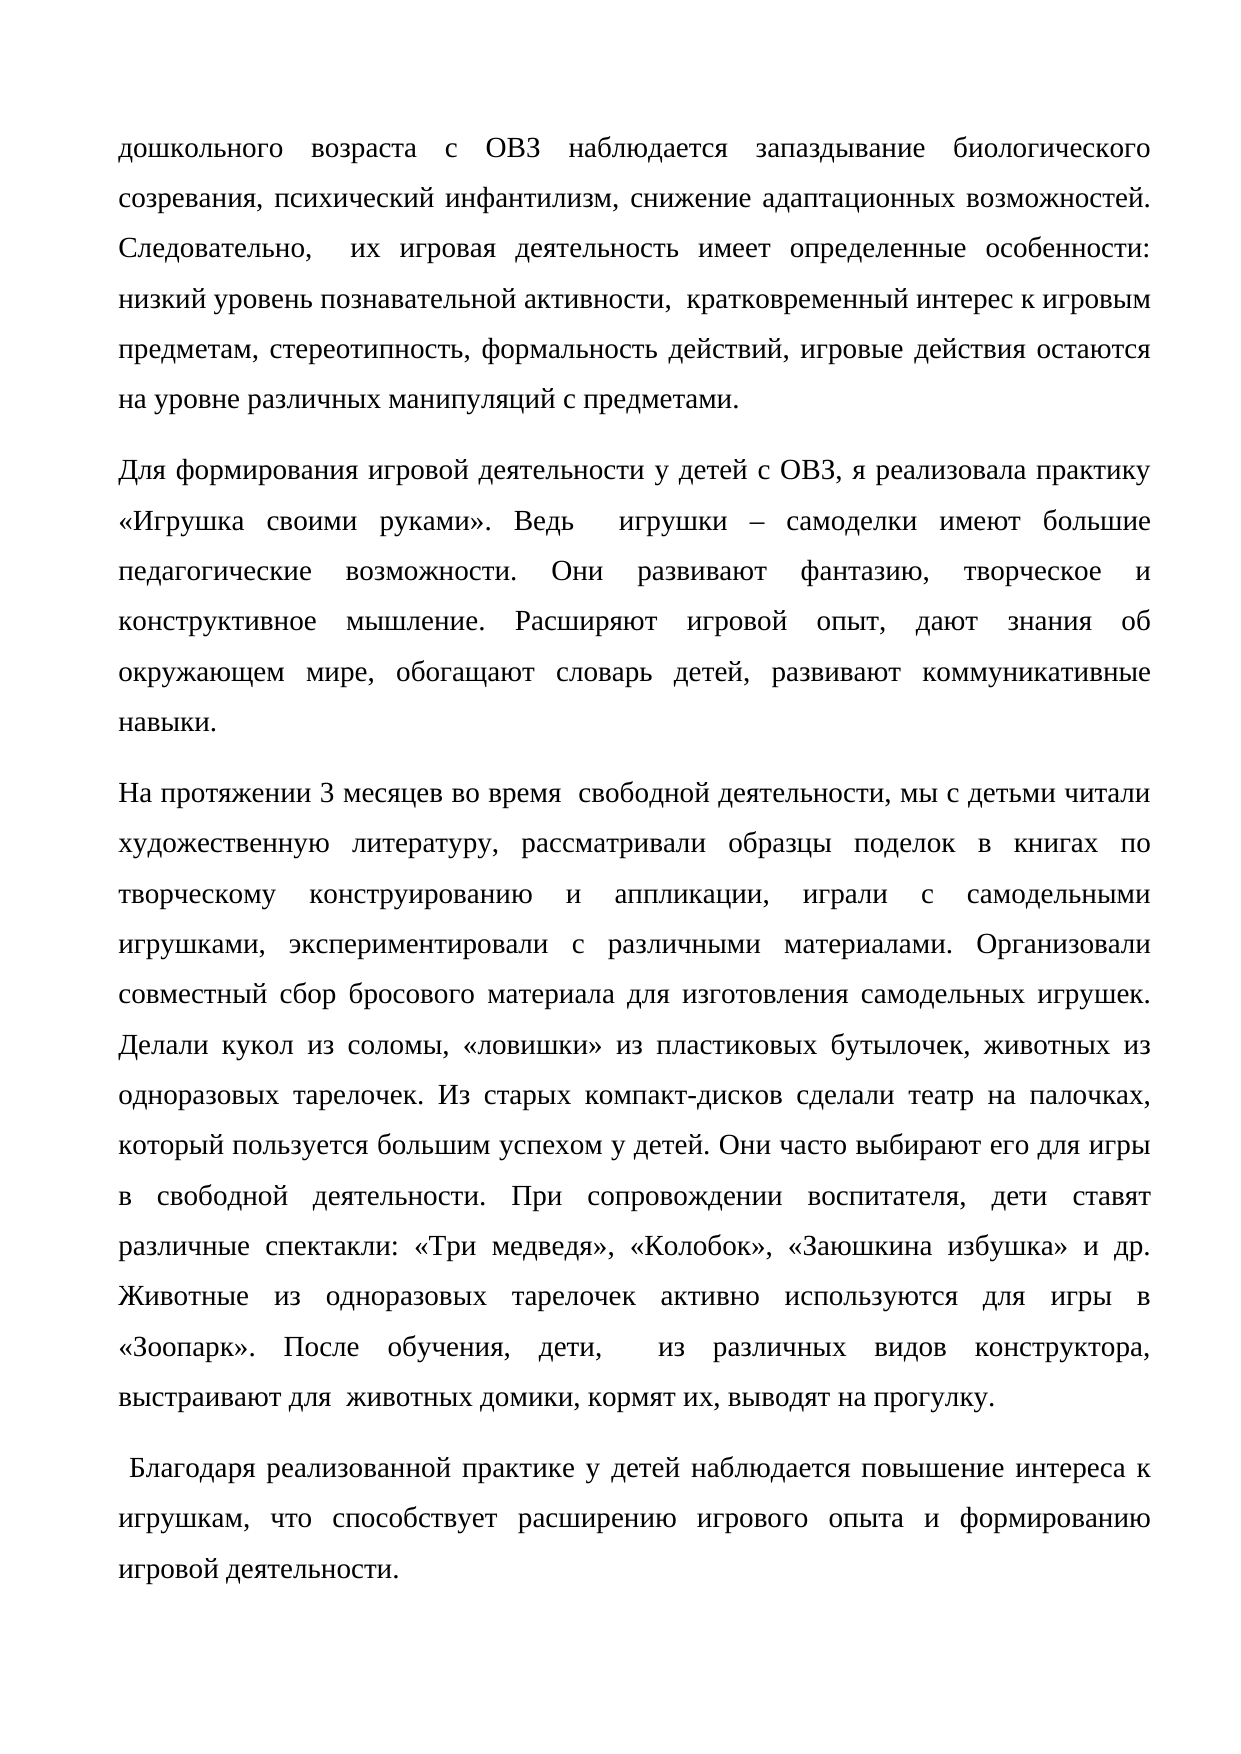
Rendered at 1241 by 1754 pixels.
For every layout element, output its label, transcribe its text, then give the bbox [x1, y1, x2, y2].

text Благодаря реализованной практике у детей наблюдается повышение интереса к игрушкам, что способствует расширению игрового опыта и формированию игровой деятельности. [118, 1450, 1152, 1584]
text На протяжении 3 месяцев во время свободной деятельности, мы с детьми читали художественную литературу, рассматривали образцы поделок в книгах по творческому конструированию и аппликации, играли с самодельными игрушками, экспериментировали с различными материалами. Организовали совместный сбор бросового материала для изготовления самодельных игрушек. Делали кукол из соломы, «ловишки» из пластиковых бутылочек, животных из одноразовых тарелочек. Из старых компакт-дисков сделали театр на палочках, который пользуется большим успехом у детей. Они часто выбирают его для игры в свободной деятельности. При сопровождении воспитателя, дети ставят различные спектакли: «Три медведя», «Колобок», «Заюшкина избушка» и др. Животные из одноразовых тарелочек активно используются для игры в «Зоопарк». После обучения, дети, из различных видов конструктора, выстраивают для животных домики, кормят их, выводят на прогулку. [118, 775, 1152, 1412]
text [118, 130, 1152, 415]
text Для формирования игровой деятельности у детей с ОВЗ, я реализовала практику «Игрушка своими руками». Ведь игрушки – самоделки имеют большие педагогические возможности. Они развивают фантазию, творческое и конструктивное мышление. Расширяют игровой опыт, дают знания об окружающем мире, обогащают словарь детей, развивают коммуникативные навыки. [118, 452, 1152, 738]
